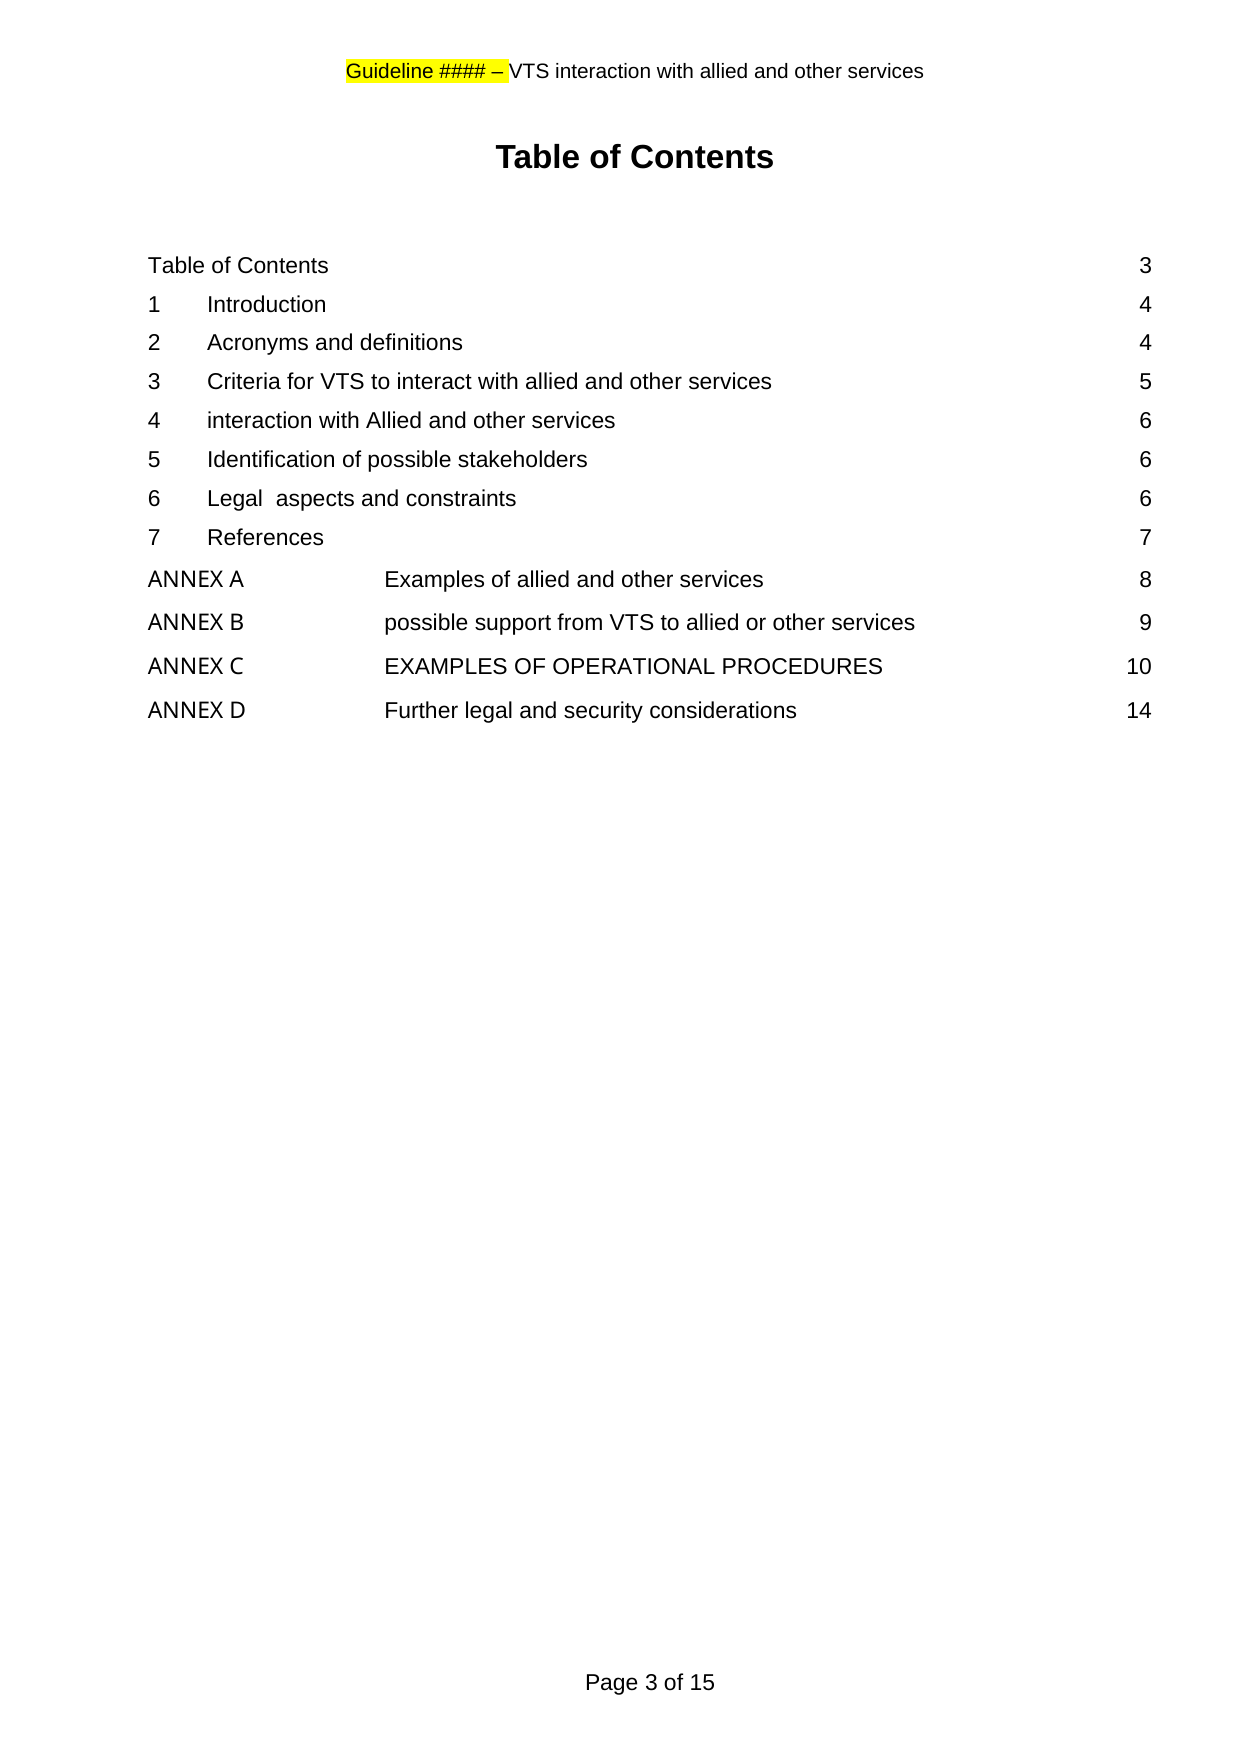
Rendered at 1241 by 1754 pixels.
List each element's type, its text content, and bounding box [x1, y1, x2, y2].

text ANNEX D Further legal and security considerations 14 [148, 694, 1092, 725]
text 2 Acronyms and definitions 4 [148, 329, 1092, 356]
text 7 References 7 [148, 524, 1092, 550]
text 6 Legal aspects and constraints 6 [148, 485, 1092, 511]
text ANNEX C EXAMPLES OF OPERATIONAL PROCEDURES 10 [148, 650, 1092, 681]
text ANNEX A Examples of allied and other services 8 [148, 562, 1092, 594]
text 5 Identification of possible stakeholders 6 [148, 446, 1092, 472]
title Table of Contents [148, 137, 1122, 175]
text 4 interaction with Allied and other services 6 [148, 407, 1092, 433]
text 3 Criteria for VTS to interact with allied and other services 5 [148, 368, 1092, 394]
text 1 Introduction 4 [148, 291, 1092, 317]
text Table of Contents 3 [148, 252, 1092, 278]
text ANNEX B possible support from VTS to allied or other services 9 [148, 606, 1092, 637]
